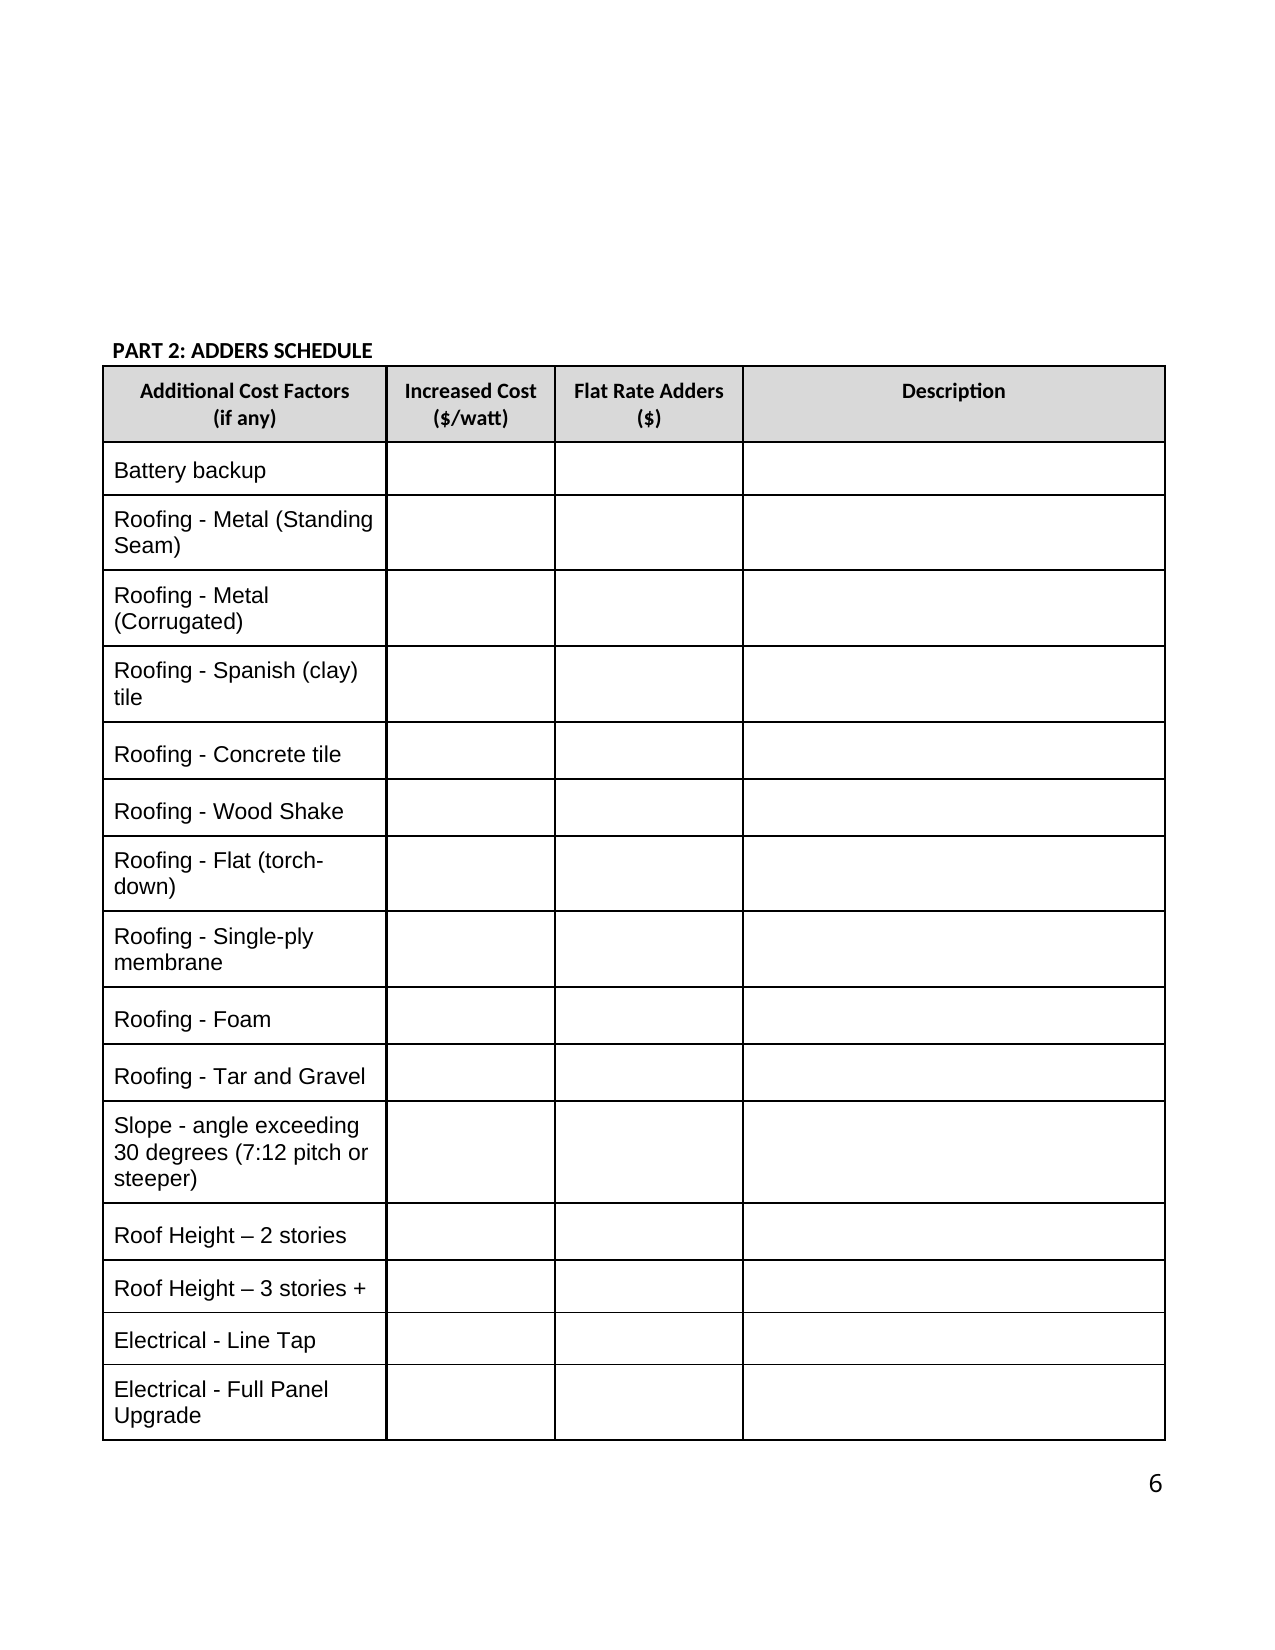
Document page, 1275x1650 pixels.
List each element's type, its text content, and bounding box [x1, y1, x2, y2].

table_cell Roofing - Metal (Standing Seam) [104, 496, 385, 569]
table_cell [744, 571, 1164, 645]
table_header Increased Cost ($/watt) [388, 367, 554, 441]
table_cell Roofing - Tar and Gravel [104, 1045, 385, 1100]
table_header Additional Cost Factors (if any) [104, 367, 385, 441]
table_cell [744, 988, 1164, 1043]
table_cell [556, 1365, 742, 1439]
table_cell [388, 1313, 554, 1363]
text PART 2: ADDERS SCHEDULE [112, 337, 1162, 365]
table_cell Roofing - Concrete tile [104, 723, 385, 777]
table_cell [744, 1313, 1164, 1363]
table_cell [556, 912, 742, 986]
table_header Description [744, 367, 1164, 441]
table_cell [388, 647, 554, 721]
table_cell Roof Height – 3 stories + [104, 1261, 385, 1311]
table_cell Electrical - Full Panel Upgrade [104, 1365, 385, 1439]
table_cell [388, 912, 554, 986]
table_cell Battery backup [104, 443, 385, 494]
table_cell [388, 723, 554, 777]
table_cell [388, 443, 554, 494]
table_cell [744, 780, 1164, 834]
table_cell Roofing - Metal (Corrugated) [104, 571, 385, 645]
table_cell [744, 496, 1164, 569]
table_cell [556, 1261, 742, 1311]
table_cell Roofing - Single-ply membrane [104, 912, 385, 986]
table_cell Roof Height – 2 stories [104, 1204, 385, 1259]
table_cell Roofing - Flat (torch-down) [104, 837, 385, 910]
table_cell [388, 1365, 554, 1439]
table_cell [744, 1045, 1164, 1100]
table_cell Roofing - Foam [104, 988, 385, 1043]
table_cell [744, 723, 1164, 777]
table_cell [556, 1102, 742, 1202]
table_cell [388, 1102, 554, 1202]
table_cell [556, 837, 742, 910]
table_cell Roofing - Wood Shake [104, 780, 385, 834]
table_cell [744, 837, 1164, 910]
table_cell Roofing - Spanish (clay) tile [104, 647, 385, 721]
table_cell [744, 647, 1164, 721]
table_cell [556, 1313, 742, 1363]
table_cell [556, 1045, 742, 1100]
table_cell [556, 571, 742, 645]
table_header Flat Rate Adders ($) [556, 367, 742, 441]
table_cell [388, 1261, 554, 1311]
table_cell [388, 1045, 554, 1100]
table_cell [556, 988, 742, 1043]
table_cell Electrical - Line Tap [104, 1313, 385, 1363]
table_cell [388, 780, 554, 834]
table_cell [556, 443, 742, 494]
table_cell [556, 780, 742, 834]
table_cell Slope - angle exceeding 30 degrees (7:12 pitch or steeper) [104, 1102, 385, 1202]
table_cell [556, 647, 742, 721]
table_cell [744, 1365, 1164, 1439]
table_cell [388, 496, 554, 569]
table_cell [744, 1204, 1164, 1259]
table_cell [744, 1102, 1164, 1202]
table_cell [556, 1204, 742, 1259]
table_cell [556, 496, 742, 569]
table_cell [388, 837, 554, 910]
table_cell [744, 1261, 1164, 1311]
table_cell [388, 1204, 554, 1259]
table_cell [744, 443, 1164, 494]
table_cell [388, 988, 554, 1043]
table_cell [388, 571, 554, 645]
table_cell [556, 723, 742, 777]
table_cell [744, 912, 1164, 986]
